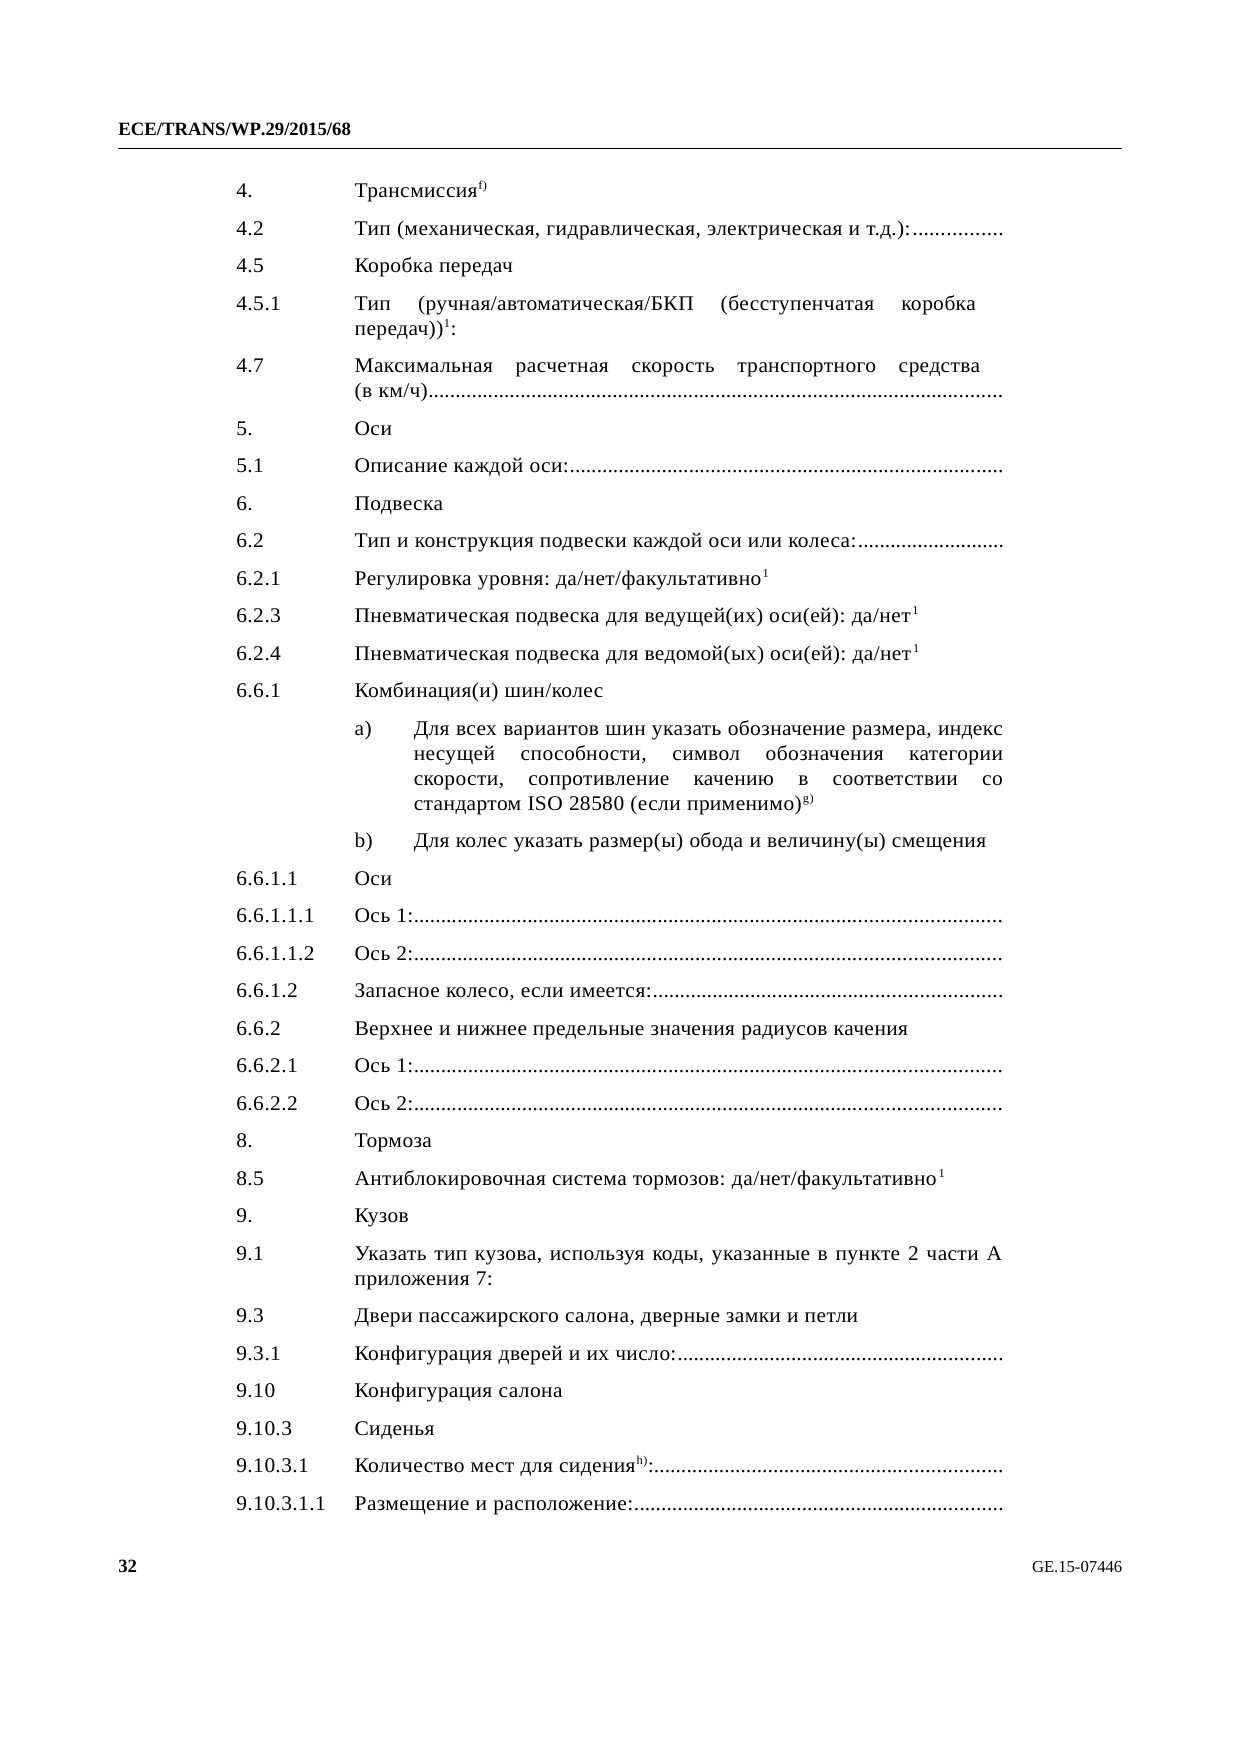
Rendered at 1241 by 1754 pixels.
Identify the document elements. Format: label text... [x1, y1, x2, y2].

text 6.6.1 Комбинация(и) шин/колес [236, 677, 1004, 702]
text 6.6.1.2 Запасное колесо, если имеется: [236, 977, 1004, 1002]
text a) Для всех вариантов шин указать обозначение размера, индекс несущей способности, символ обозначения категории скорости, сопротивление качению в соответствии со стандартом ISO 28580 (если применимо)g) [236, 715, 1004, 815]
text 9.10 Конфигурация салона [236, 1377, 1004, 1402]
text 6. Подвеска [236, 490, 1004, 515]
text 4. Трансмиссияf) [236, 177, 1004, 202]
text 6.6.1.1.2 Ось 2: [236, 940, 1004, 965]
text 9. Кузов [236, 1202, 1004, 1227]
text 6.6.2.1 Ось 1: [236, 1052, 1004, 1077]
text 8.5 Антиблокировочная система тормозов: да/нет/факультативно1 [236, 1165, 1004, 1190]
text 4.2 Тип (механическая, гидравлическая, электрическая и т.д.): [236, 215, 1004, 240]
text 5. Оси [236, 415, 1004, 440]
text 4.7 Максимальная расчетная скорость транспортного средства (в км/ч) [236, 352, 1004, 402]
text 6.2.4 Пневматическая подвеска для ведомой(ых) оси(ей): да/нет1 [236, 640, 1004, 665]
text 9.1 Указать тип кузова, используя коды, указанные в пункте 2 части A приложения 7: [236, 1240, 1004, 1290]
text 5.1 Описание каждой оси: [236, 452, 1004, 477]
text 9.10.3 Сиденья [236, 1415, 1004, 1440]
text 6.6.2 Верхнее и нижнее предельные значения радиусов качения [236, 1015, 1004, 1040]
text 6.2.1 Регулировка уровня: да/нет/факультативно1 [236, 565, 1004, 590]
text 9.10.3.1 Количество мест для сиденияh): [236, 1452, 1004, 1477]
text 9.3.1 Конфигурация дверей и их число: [236, 1340, 1004, 1365]
text b) Для колес указать размер(ы) обода и величину(ы) смещения [236, 827, 1004, 852]
text 6.2.3 Пневматическая подвеска для ведущей(их) оси(ей): да/нет1 [236, 602, 1004, 627]
text 9.3 Двери пассажирского салона, дверные замки и петли [236, 1302, 1004, 1327]
text 6.2 Тип и конструкция подвески каждой оси или колеса: [236, 527, 1004, 552]
text 9.10.3.1.1 Размещение и расположение: [236, 1490, 1004, 1515]
text 6.6.2.2 Ось 2: [236, 1090, 1004, 1115]
text 6.6.1.1 Оси [236, 865, 1004, 890]
text 8. Тормоза [236, 1127, 1004, 1152]
text 6.6.1.1.1 Ось 1: [236, 902, 1004, 927]
text 4.5.1 Тип (ручная/автоматическая/БКП (бесступенчатая коробка передач))1: [236, 290, 1004, 340]
text 4.5 Коробка передач [236, 252, 1004, 277]
